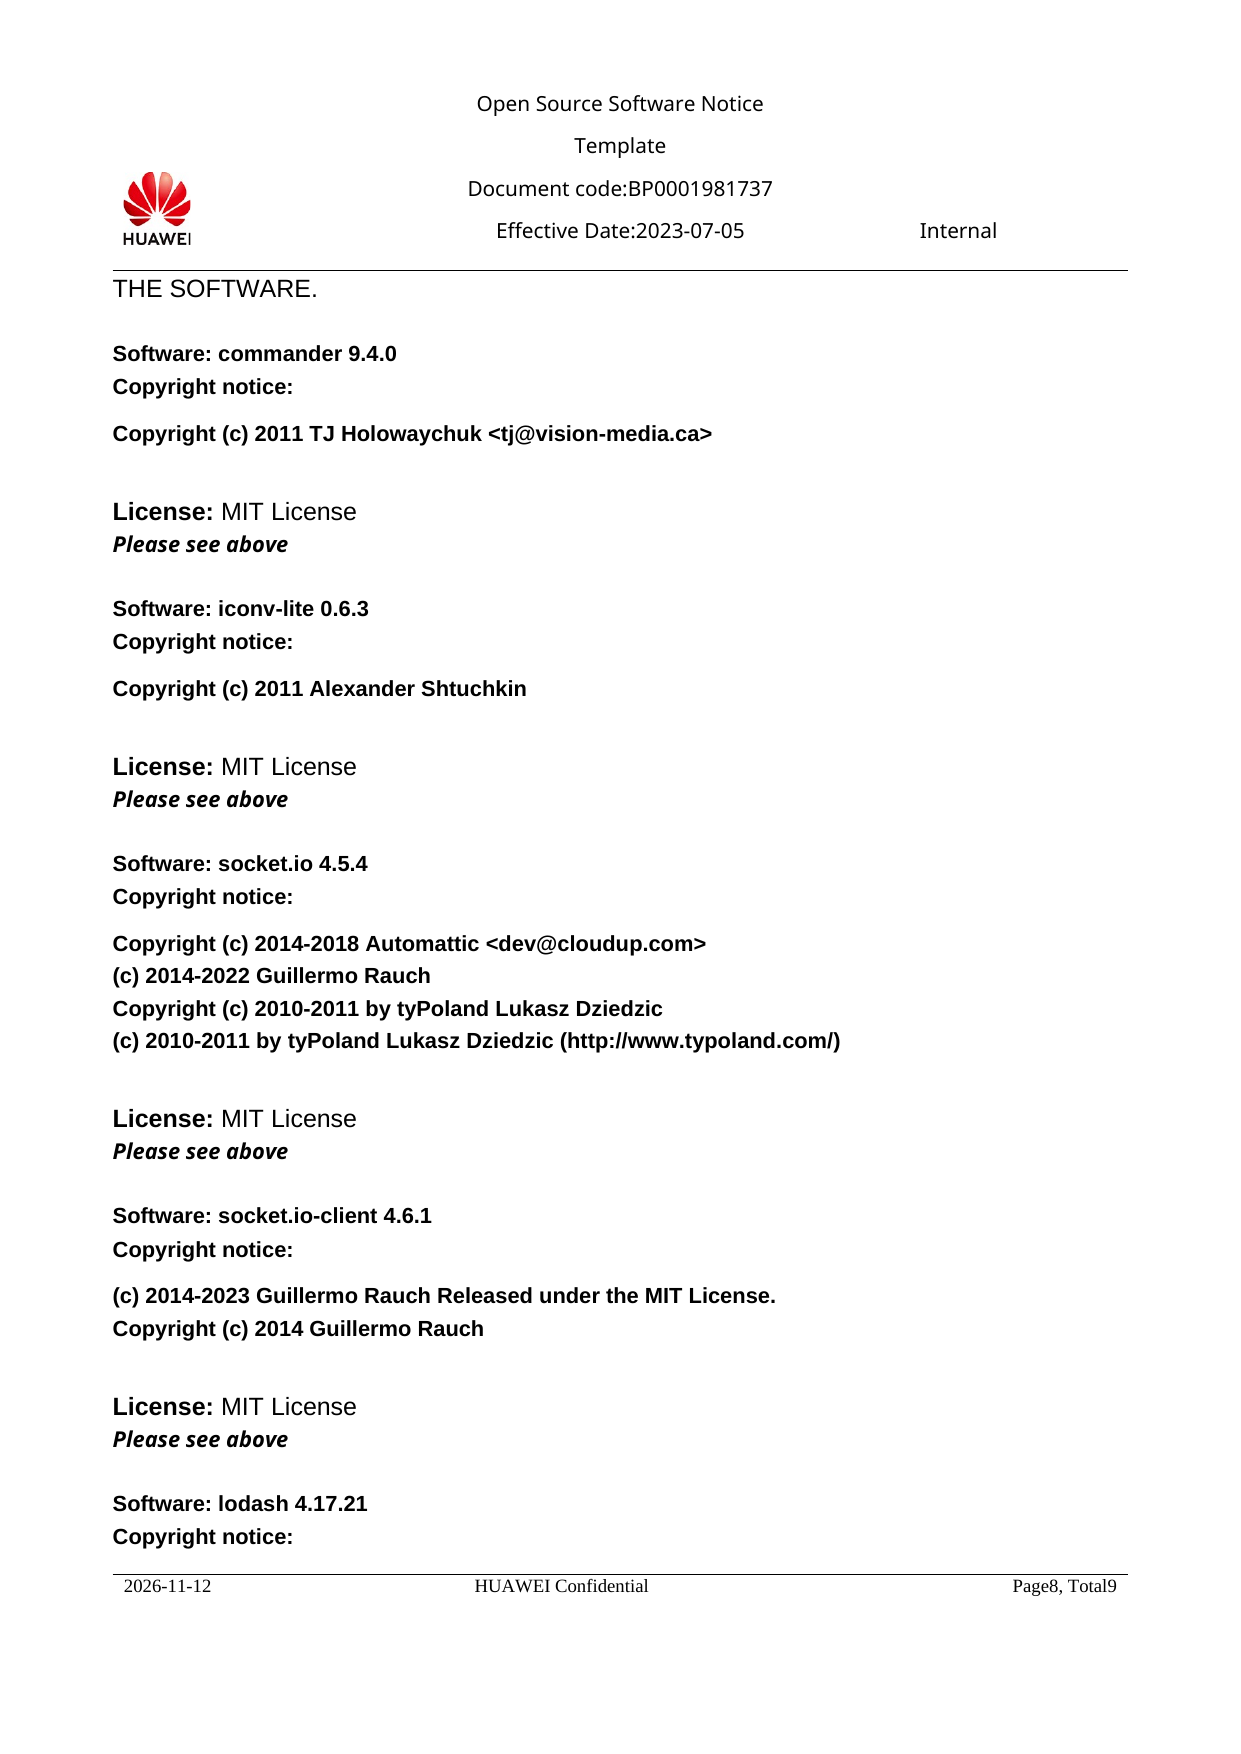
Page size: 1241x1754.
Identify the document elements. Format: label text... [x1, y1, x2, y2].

text License: MIT License [112, 1102, 1128, 1135]
title Software: lodash 4.17.21 [112, 1487, 1128, 1520]
text THE SOFTWARE. [112, 272, 1128, 305]
title Software: commander 9.4.0 [112, 337, 1128, 370]
text License: MIT License [112, 1390, 1128, 1422]
text Copyright notice: [112, 370, 1128, 402]
text License: MIT License [112, 495, 1128, 527]
text (c) 2010-2011 by tyPoland Lukasz Dziedzic (http://www.typoland.com/) [112, 1025, 1128, 1057]
text (c) 2014-2022 Guillermo Rauch [112, 960, 1128, 992]
text Copyright notice: [112, 1232, 1128, 1265]
text Copyright (c) 2011 Alexander Shtuchkin [112, 672, 1128, 705]
text License: MIT License [112, 750, 1128, 782]
text Please see above [112, 782, 1128, 815]
title Software: iconv-lite 0.6.3 [112, 592, 1128, 625]
text Copyright notice: [112, 880, 1128, 912]
text Copyright (c) 2011 TJ Holowaychuk <tj@vision-media.ca> [112, 417, 1128, 450]
text Please see above [112, 1422, 1128, 1455]
text Please see above [112, 1135, 1128, 1167]
title Software: socket.io 4.5.4 [112, 847, 1128, 880]
text Copyright notice: [112, 625, 1128, 657]
text Copyright (c) 2014 Guillermo Rauch [112, 1312, 1128, 1345]
text (c) 2014-2023 Guillermo Rauch Released under the MIT License. [112, 1280, 1128, 1312]
text Copyright (c) 2010-2011 by tyPoland Lukasz Dziedzic [112, 992, 1128, 1025]
picture [123, 172, 191, 245]
title Software: socket.io-client 4.6.1 [112, 1200, 1128, 1232]
text Copyright (c) 2014-2018 Automattic <dev@cloudup.com> [112, 927, 1128, 960]
text Copyright notice: [112, 1520, 1128, 1552]
text Please see above [112, 527, 1128, 560]
